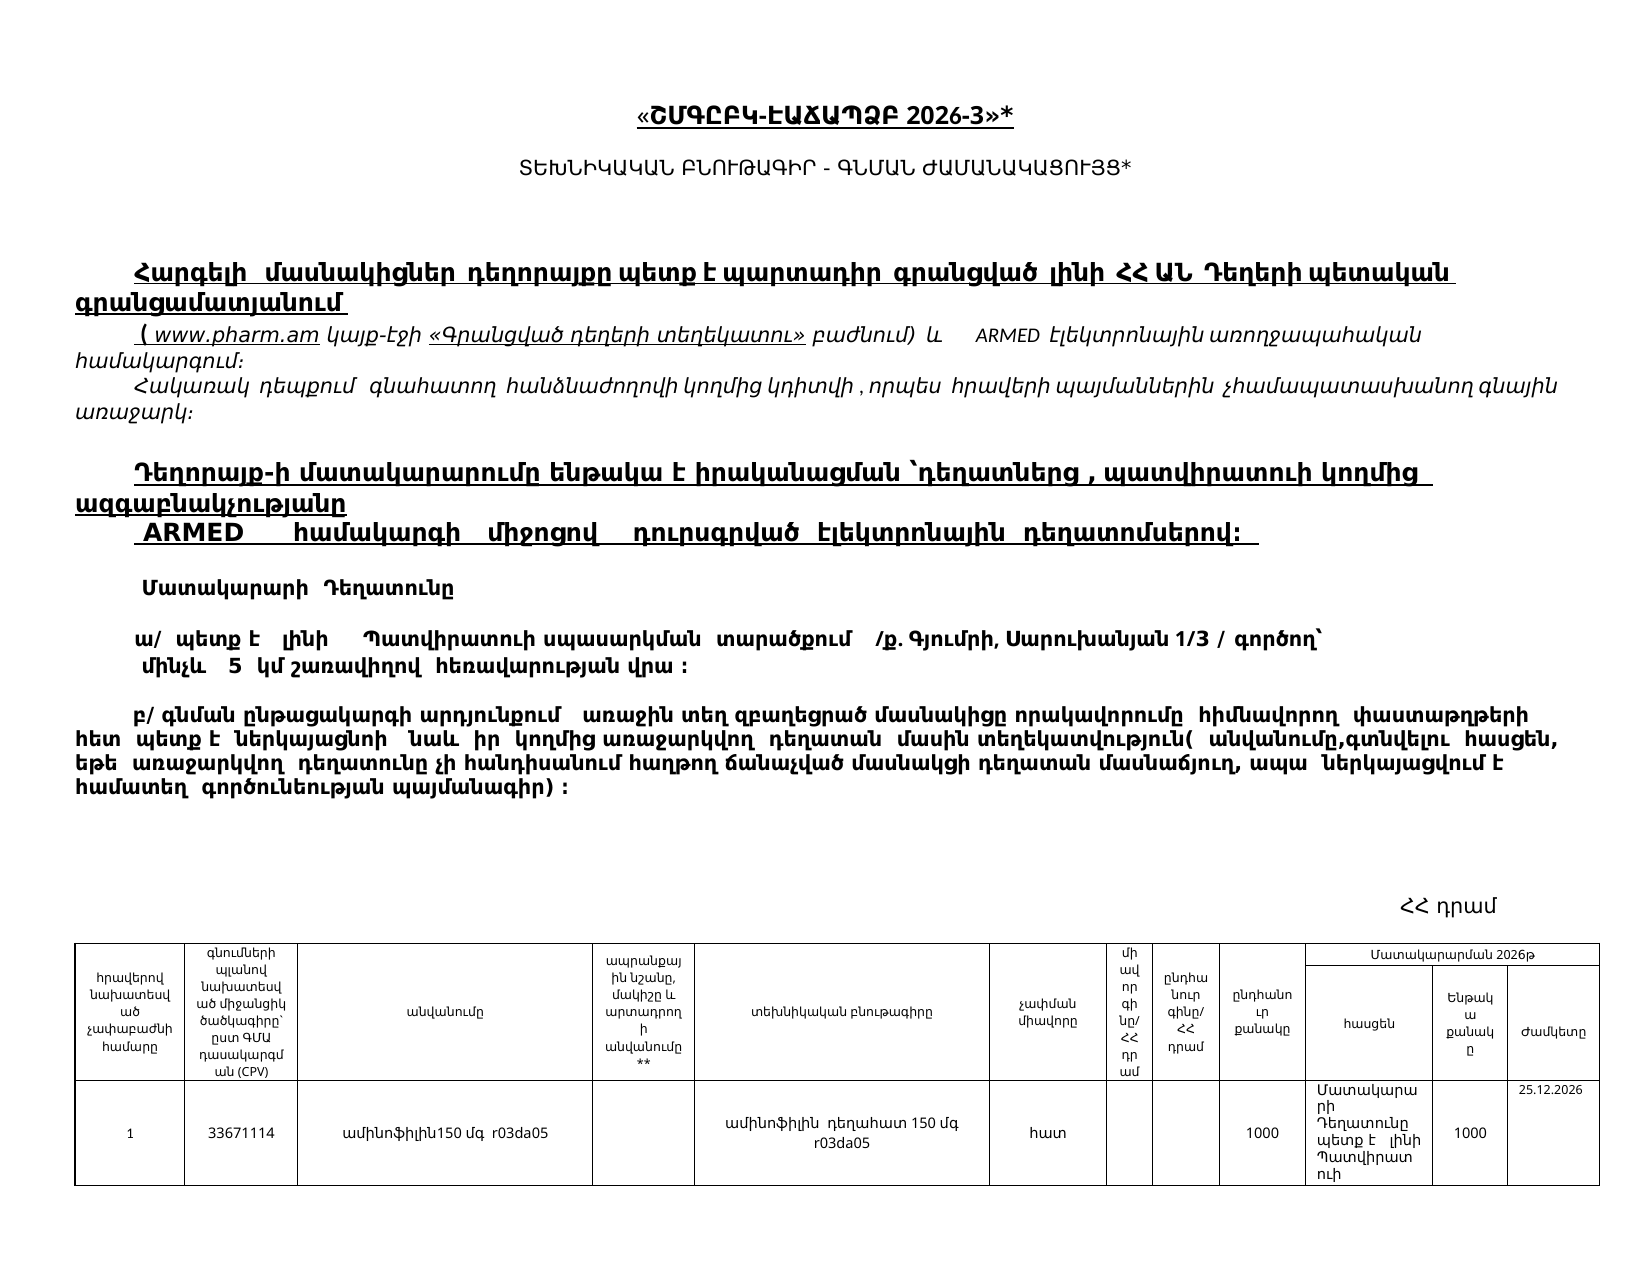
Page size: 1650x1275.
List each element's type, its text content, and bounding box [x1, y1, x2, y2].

table_cell հատ [990, 1081, 1106, 1185]
table_header անվանումը [298, 944, 592, 1080]
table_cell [298, 1081, 592, 1185]
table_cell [1306, 1081, 1432, 1185]
subtitle Հարգելի մասնակիցներ դեղորայքը պետք է պարտադիր գրանցված լինի ՀՀ ԱՆ Դեղերի պետական գրանցամատյանում [75, 257, 1575, 318]
text բ/ գնման ընթացակարգի արդյունքում առաջին տեղ զբաղեցրած մասնակիցը որակավորումը հիմնավորող փաստաթղթերի հետ պետք է ներկայացնոի նաև իր կողմից առաջարկվող դեղատան մասին տեղեկատվություն( անվանումը,գտնվելու հասցեն, եթե առաջարկվող դեղատունը չի հանդիսանում հաղթող ճանաչված մասնակցի դեղատան մասնաճյուղ, ապա ներկայացվում է համատեղ գործունեության պայմանագիր) ։ [75, 703, 1575, 800]
subtitle ARMED համակարգի միջոցով դուրսգրված էլեկտրոնային դեղատոմսերով։ [75, 518, 1575, 547]
table_header ապրանքային նշանը, մակիշը և արտադրողի անվանումը ** [593, 944, 694, 1080]
table_cell [1107, 1081, 1152, 1185]
table_cell 1000 [1220, 1081, 1305, 1185]
subtitle մինչև 5 կմ շառավիղով հեռավարության վրա ։ [75, 653, 1575, 678]
subtitle Մատակարարի Դեղատունը [75, 576, 1575, 600]
subtitle ( www.pharm.am կայք-էջի «Գրանցված դեղերի տեղեկատու» բաժնում) և ARMED էլեկտրոնային առողջապահական համակարգում։ [75, 318, 1575, 374]
table_cell 1000 [1433, 1081, 1507, 1185]
table_header ընդհանուր գինը/ՀՀ դրամ [1153, 944, 1219, 1080]
table_cell [1153, 1081, 1219, 1185]
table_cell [695, 1081, 989, 1185]
table_header ընդհանուր քանակը [1220, 944, 1305, 1080]
table_cell Ժամկետը [1508, 966, 1599, 1080]
table_cell [593, 1081, 694, 1185]
table_header տեխնիկական բնութագիրը [695, 944, 989, 1080]
table_cell 25.12.2026 [1508, 1081, 1599, 1185]
subtitle ա/ պետք է լինի Պատվիրատուի սպասարկման տարածքում /ք. Գյումրի, Սարուխանյան 1/3 / գործող՝ [75, 624, 1575, 653]
table_cell 33671114 [185, 1081, 297, 1185]
table_cell 1 [76, 1081, 184, 1185]
table_header չափման միավորը [990, 944, 1106, 1080]
table_header միավոր գինը/ՀՀ դրամ [1107, 944, 1152, 1080]
table_header հրավերով նախատեսված չափաբաժնի համարը [76, 944, 184, 1080]
table_cell Ենթակա քանակը [1433, 966, 1507, 1080]
text ՀՀ դրամ [75, 894, 1575, 918]
table_cell հասցեն [1306, 966, 1432, 1080]
subtitle Հակառակ դեպքում գնահատող հանձնաժողովի կողմից կդիտվի , որպես հրավերի պայմաններին չհամապատասխանող գնային առաջարկ։ [75, 374, 1575, 424]
table_header Մատակարարման 2026թ [1306, 944, 1599, 965]
subtitle Դեղորայք-ի մատակարարումը ենթակա է իրականացման ՝դեղատներց , պատվիրատուի կողմից ազգաբնակչությանը [75, 455, 1575, 518]
text «ՇՄԳԸԲԿ-ԷԱՃԱՊՁԲ 2026-3»* [75, 98, 1575, 132]
text ՏԵԽՆԻԿԱԿԱՆ ԲՆՈՒԹԱԳԻՐ - ԳՆՄԱՆ ԺԱՄԱՆԱԿԱՑՈՒՅՑ* [75, 156, 1575, 181]
table_header գնումների պլանով նախատեսված միջանցիկ ծածկագիրը` ըստ ԳՄԱ դասակարգման (CPV) [185, 944, 297, 1080]
